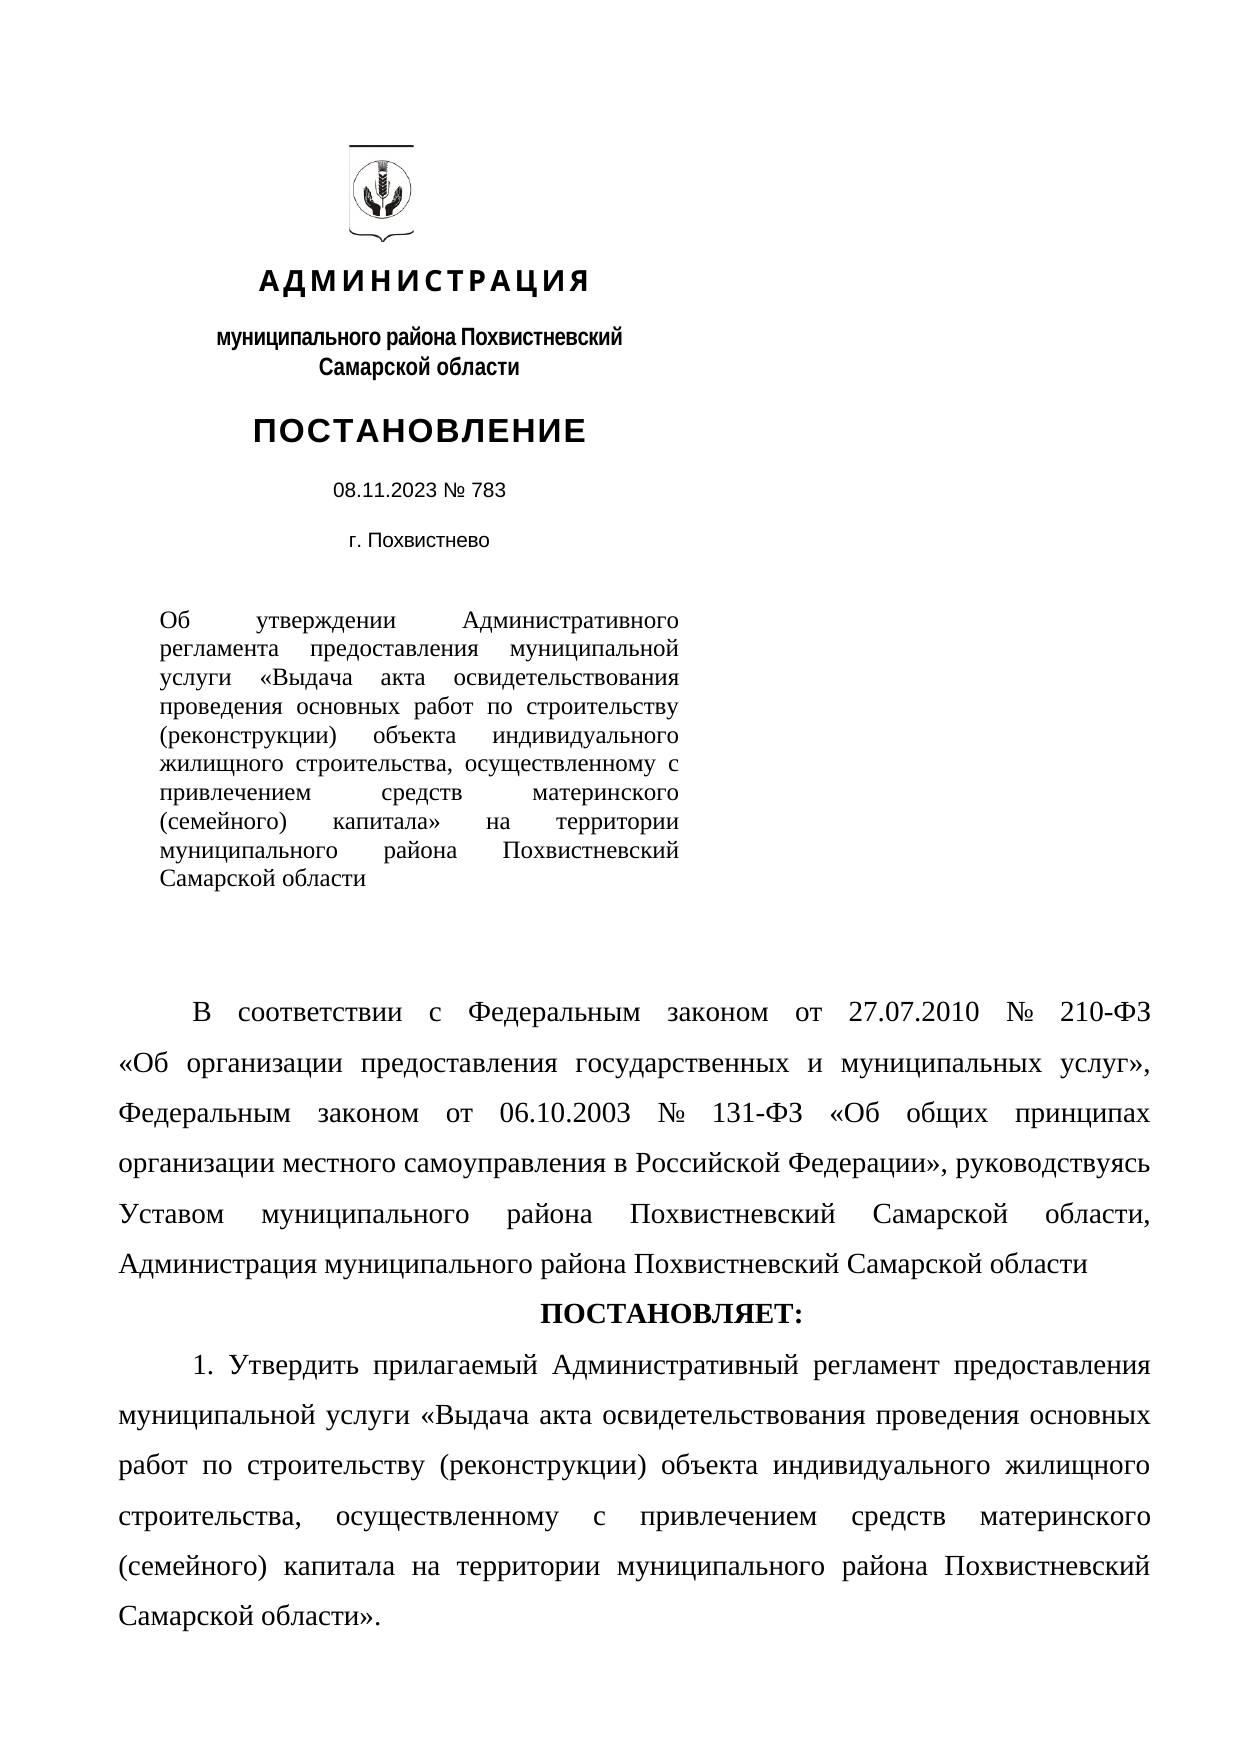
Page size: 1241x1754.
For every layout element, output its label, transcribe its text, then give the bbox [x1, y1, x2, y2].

table_header АДМИНИСТРАЦИЯ муниципального района Похвистневский Самарской области ПОСТАНОВЛЕНИЕ 08.11.2023 № 783 г. Похвистнево Об утверждении Административного регламента предоставления муниципальной услуги «Выдача акта освидетельствования проведения основных работ по строительству (реконструкции) объекта индивидуального жилищного строительства, осуществленному с привлечением средств материнского (семейного) капитала» на территории муниципального района Похвистневский Самарской области [148, 142, 691, 950]
text ПОСТАНОВЛЯЕТ: [118, 1296, 1152, 1330]
text В соответствии с Федеральным законом от 27.07.2010 № 210-ФЗ «Об организации предоставления государственных и муниципальных услуг», Федеральным законом от 06.10.2003 № 131-ФЗ «Об общих принципах организации местного самоуправления в Российской Федерации», руководствуясь Уставом муниципального района Похвистневский Самарской области, Администрация муниципального района Похвистневский Самарской области [118, 994, 1152, 1280]
picture [347, 145, 413, 240]
text 1. Утвердить прилагаемый Административный регламент предоставления муниципальной услуги «Выдача акта освидетельствования проведения основных работ по строительству (реконструкции) объекта индивидуального жилищного строительства, осуществленному с привлечением средств материнского (семейного) капитала на территории муниципального района Похвистневский Самарской области». [118, 1347, 1152, 1632]
